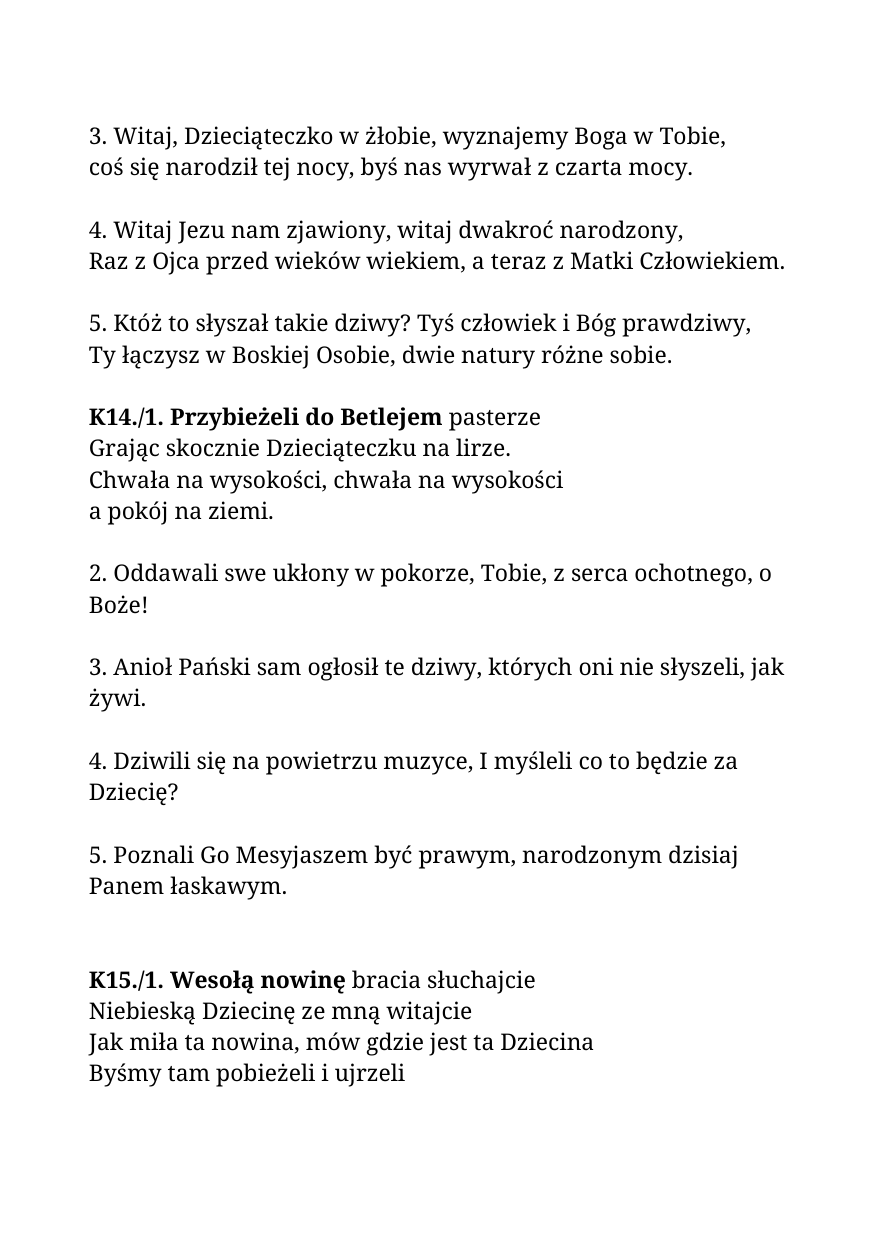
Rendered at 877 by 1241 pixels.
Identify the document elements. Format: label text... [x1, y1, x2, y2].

text 4. Witaj Jezu nam zjawiony, witaj dwakroć narodzony, [89, 214, 788, 245]
text 3. Witaj, Dzieciąteczko w żłobie, wyznajemy Boga w Tobie, coś się narodził tej nocy, byś nas wyrwał z czarta mocy. [89, 120, 788, 182]
text K15./1. Wesołą nowinę bracia słuchajcie Niebieską Dziecinę ze mną witajcie [89, 964, 788, 1026]
text 2. Oddawali swe ukłony w pokorze, Tobie, z serca ochotnego, o Boże! [89, 557, 788, 620]
text 5. Poznali Go Mesyjaszem być prawym, narodzonym dzisiaj Panem łaskawym. [89, 839, 788, 901]
text 4. Dziwili się na powietrzu muzyce, I myśleli co to będzie za Dziecię? [89, 745, 788, 807]
text Chwała na wysokości, chwała na wysokości a pokój na ziemi. [89, 464, 788, 526]
text Raz z Ojca przed wieków wiekiem, a teraz z Matki Człowiekiem. [89, 245, 788, 276]
text 3. Anioł Pański sam ogłosił te dziwy, których oni nie słyszeli, jak żywi. [89, 651, 788, 714]
text 5. Któż to słyszał takie dziwy? Tyś człowiek i Bóg prawdziwy, [89, 307, 788, 339]
text K14./1. Przybieżeli do Betlejem pasterze Grając skocznie Dzieciąteczku na lirze. [89, 401, 788, 464]
text Ty łączysz w Boskiej Osobie, dwie natury różne sobie. [89, 339, 788, 370]
text Jak miła ta nowina, mów gdzie jest ta Dziecina Byśmy tam pobieżeli i ujrzeli [89, 1026, 788, 1089]
